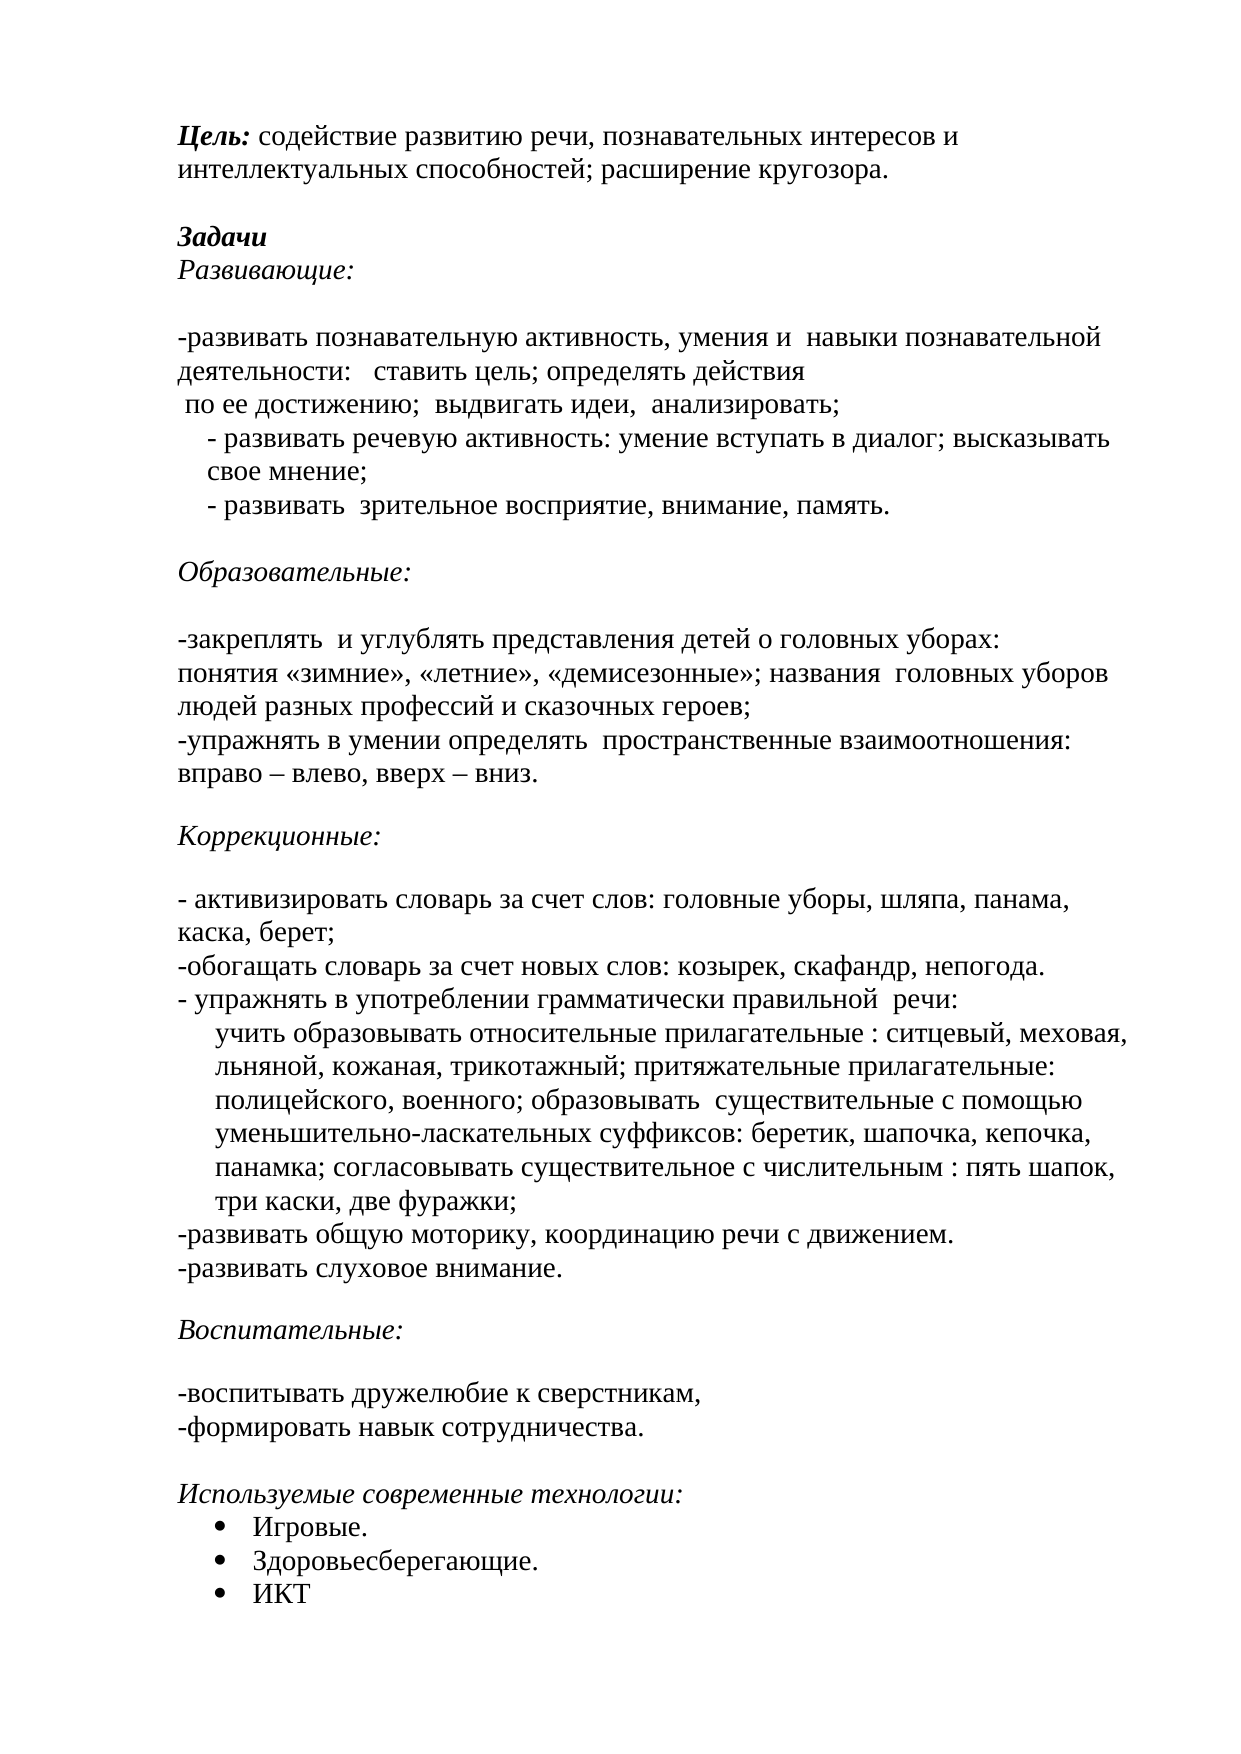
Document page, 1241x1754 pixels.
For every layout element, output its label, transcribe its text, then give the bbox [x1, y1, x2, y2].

list - упражнять в употреблении грамматически правильной речи: [177, 981, 1152, 1015]
text по ее достижению; выдвигать идеи, анализировать; [177, 386, 1152, 420]
list -закреплять и углублять представления детей о головных уборах: [177, 621, 1152, 655]
list -формировать навык сотрудничества. [177, 1409, 1152, 1442]
list -воспитывать дружелюбие к сверстникам, [177, 1375, 1152, 1409]
list - развивать зрительное восприятие, внимание, память. [207, 487, 1152, 521]
list Игровые. [215, 1509, 1152, 1543]
text Воспитательные: [177, 1312, 1152, 1346]
list учить образовывать относительные прилагательные : ситцевый, меховая, льняной, кожаная, трикотажный; притяжательные прилагательные: полицейского, военного; образовывать существительные с помощью уменьшительно-ласкательных суффиксов: беретик, шапочка, кепочка, панамка; согласовывать существительное с числительным : пять шапок, три каски, две фуражки; [215, 1015, 1152, 1216]
text Задачи [177, 219, 1152, 252]
text Образовательные: [177, 554, 1152, 588]
text -развивать познавательную активность, умения и навыки познавательной деятельности: ставить цель; определять действия [177, 319, 1152, 386]
list - развивать речевую активность: умение вступать в диалог; высказывать свое мнение; [207, 420, 1152, 487]
list ИКТ [215, 1577, 1152, 1610]
list понятия «зимние», «летние», «демисезонные»; названия головных уборов людей разных профессий и сказочных героев; [177, 655, 1152, 722]
list - активизировать словарь за счет слов: головные уборы, шляпа, панама, каска, берет; [177, 881, 1152, 948]
list Используемые современные технологии: [177, 1476, 1152, 1509]
list -развивать общую моторику, координацию речи с движением. [177, 1216, 1152, 1250]
list -упражнять в умении определять пространственные взаимоотношения: вправо – влево, вверх – вниз. [177, 722, 1152, 789]
text Цель: содействие развитию речи, познавательных интересов и интеллектуальных способностей; расширение кругозора. [177, 118, 1152, 185]
list Здоровьесберегающие. [215, 1543, 1152, 1577]
text Коррекционные: [177, 818, 1152, 852]
text Развивающие: [177, 252, 1152, 286]
list -развивать слуховое внимание. [177, 1250, 1152, 1283]
list -обогащать словарь за счет новых слов: козырек, скафандр, непогода. [177, 948, 1152, 981]
